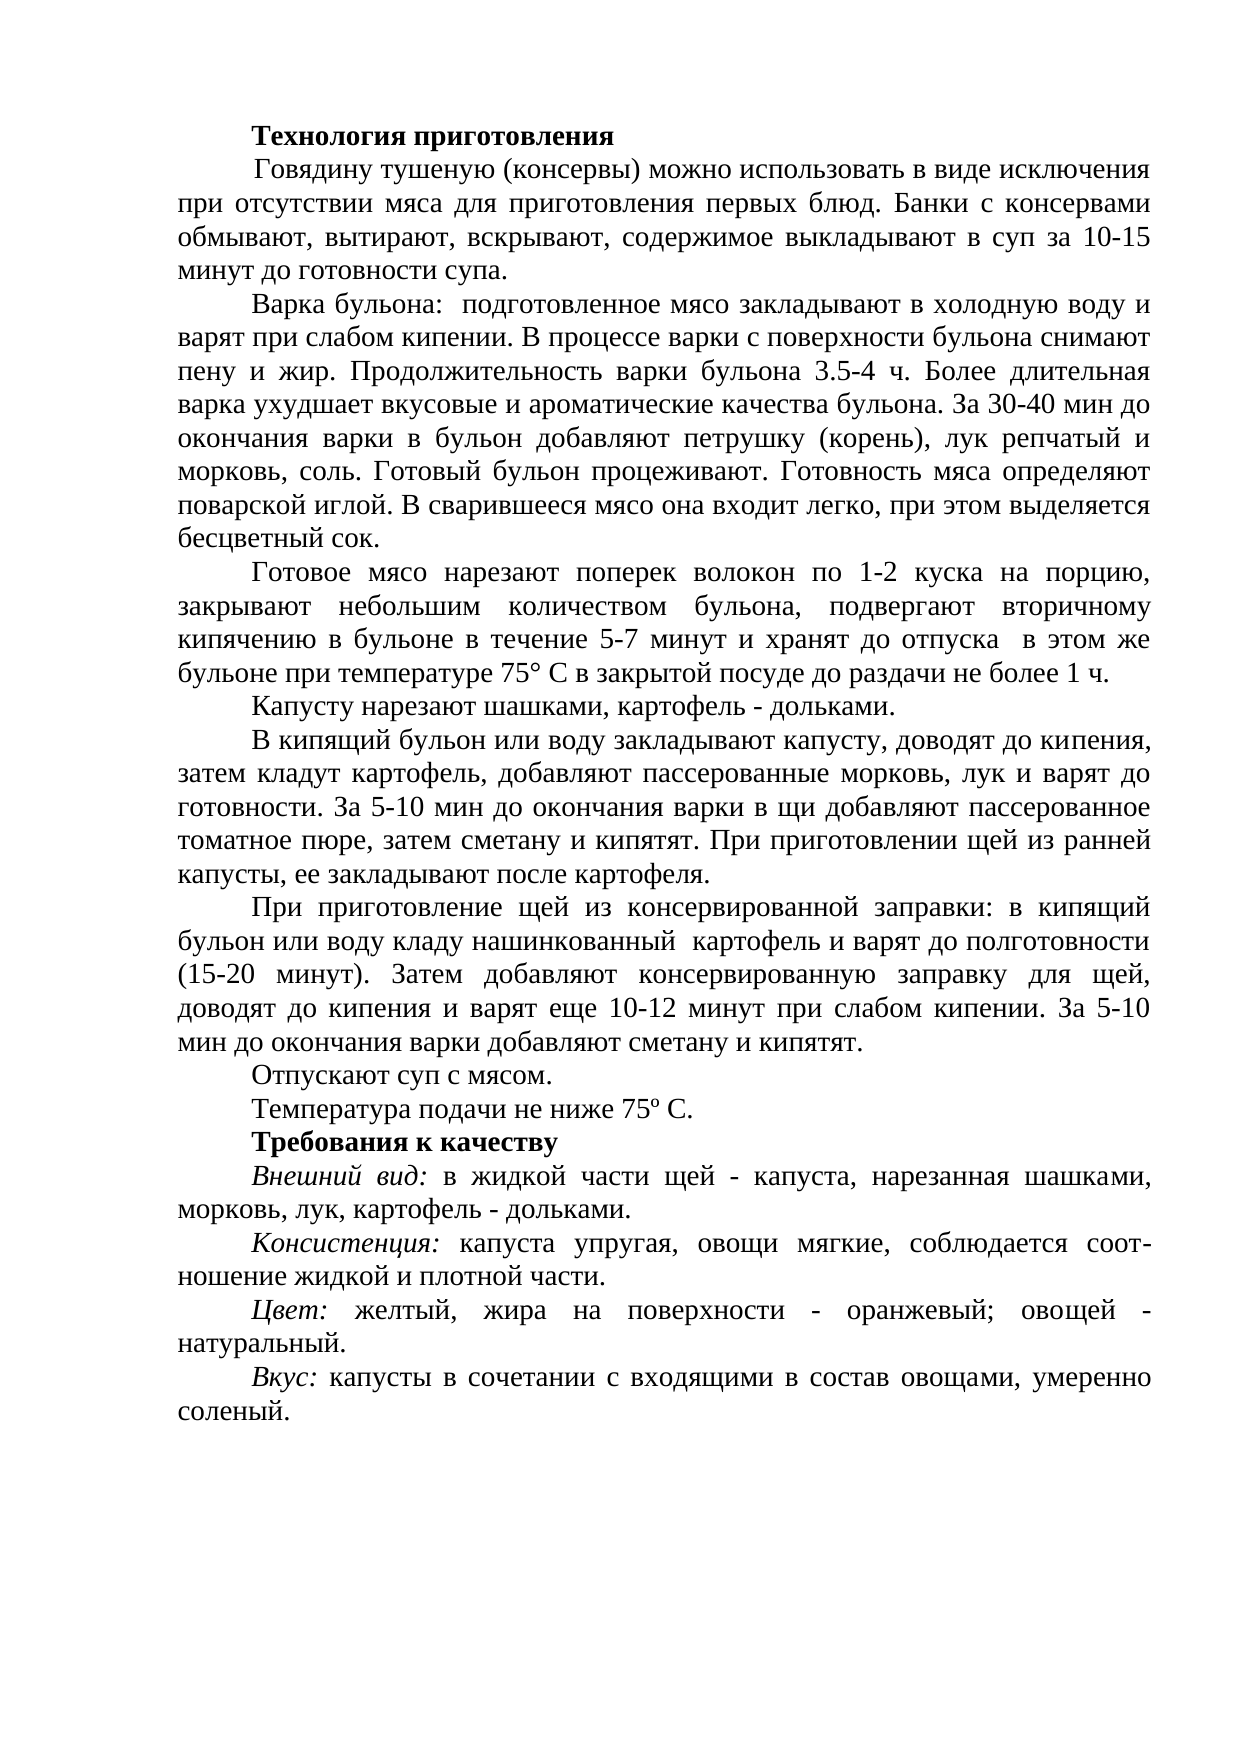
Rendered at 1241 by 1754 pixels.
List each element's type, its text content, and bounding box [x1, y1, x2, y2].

text Говядину тушеную (консервы) можно использовать в виде исключения при отсутствии мяса для приготовления первых блюд. Банки с консервами обмывают, вытирают, вскрывают, содержимое выкладывают в суп за 10-15 минут до готовности супа. [177, 152, 1152, 286]
text Варка бульона: подготовленное мясо закладывают в холодную воду и варят при слабом кипении. В процессе варки с поверхности бульона снимают пену и жир. Продолжительность варки бульона 3.5-4 ч. Более длительная варка ухудшает вкусовые и ароматические качества бульона. За 30-40 мин до окончания варки в бульон добавляют петрушку (корень), лук репчатый и морковь, соль. Готовый бульон процеживают. Готовность мяса определяют поварской иглой. В сварившееся мясо она входит легко, при этом выделяется бесцветный сок. [177, 286, 1152, 554]
text Температура подачи не ниже 75º С. [177, 1091, 1152, 1124]
text Цвет: желтый, жира на поверхности - оранжевый; овощей - натуральный. [177, 1292, 1152, 1359]
text Капусту нарезают шашками, картофель - дольками. [177, 688, 1152, 722]
text Технология приготовления [177, 118, 1152, 152]
text Консистенция: капуста упругая, овощи мягкие, соблюдается соотношение жидкой и плотной части. [177, 1225, 1152, 1292]
text Отпускают суп с мясом. [177, 1057, 1152, 1091]
text При приготовление щей из консервированной заправки: в кипящий бульон или воду кладу нашинкованный картофель и варят до полготовности (15-20 минут). Затем добавляют консервированную заправку для щей, доводят до кипения и варят еще 10-12 минут при слабом кипении. За 5-10 мин до окончания варки добавляют сметану и кипятят. [177, 889, 1152, 1057]
text Требования к качеству [177, 1124, 1152, 1158]
text Вкус: капусты в сочетании с входящими в состав овощами, умеренно соленый. [177, 1359, 1152, 1426]
text В кипящий бульон или воду закладывают капусту, доводят до кипения, затем кладут картофель, добавляют пассерованные морковь, лук и варят до готовности. За 5-10 мин до окончания варки в щи добавляют пассерованное томатное пюре, затем сметану и кипятят. При приготовлении щей из ранней капусты, ее закладывают после картофеля. [177, 722, 1152, 889]
text Готовое мясо нарезают поперек волокон по 1-2 куска на порцию, закрывают небольшим количеством бульона, подвергают вторичному кипячению в бульоне в течение 5-7 минут и хранят до отпуска в этом же бульоне при температуре 75° С в закрытой посуде до раздачи не более 1 ч. [177, 554, 1152, 688]
text Внешний вид: в жидкой части щей - капуста, нарезанная шашками, морковь, лук, картофель - дольками. [177, 1158, 1152, 1225]
